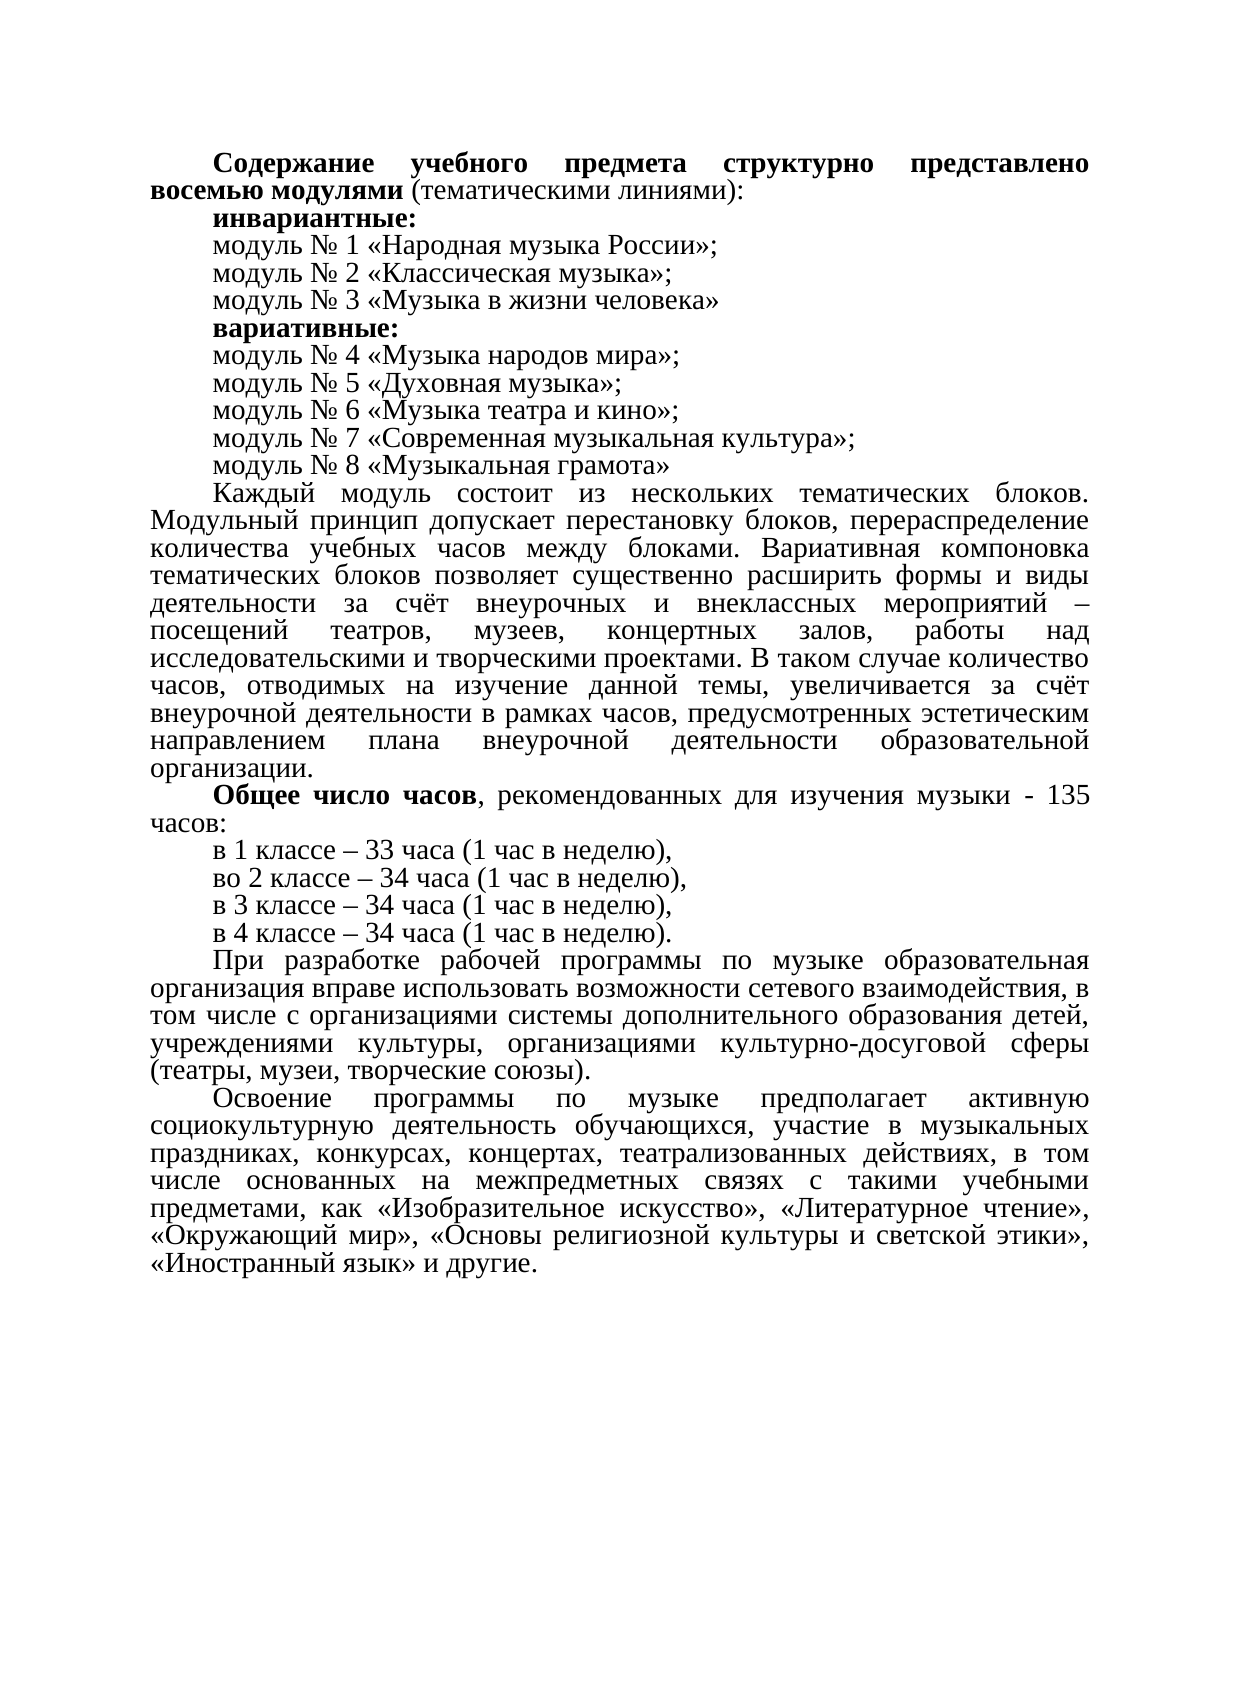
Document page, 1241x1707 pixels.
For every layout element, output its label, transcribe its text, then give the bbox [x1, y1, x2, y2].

text вариативные: [150, 315, 1090, 342]
text При разработке рабочей программы по музыке образовательная организация вправе использовать возможности сетевого взаимодействия, в том числе с организациями системы дополнительного образования детей, учреждениями культуры, организациями культурно-досуговой сферы (театры, музеи, творческие союзы). [150, 947, 1090, 1085]
text модуль № 6 «Музыка театра и кино»; [150, 397, 1090, 425]
text Освоение программы по музыке предполагает активную социокультурную деятельность обучающихся, участие в музыкальных праздниках, конкурсах, концертах, театрализованных действиях, в том числе основанных на межпредметных связях с такими учебными предметами, как «Изобразительное искусство», «Литературное чтение», «Окружающий мир», «Основы религиозной культуры и светской этики», «Иностранный язык» и другие. [150, 1085, 1090, 1277]
text Каждый модуль состоит из нескольких тематических блоков. Модульный принцип допускает перестановку блоков, перераспределение количества учебных часов между блоками. Вариативная компоновка тематических блоков позволяет существенно расширить формы и виды деятельности за счёт внеурочных и внеклассных мероприятий – посещений театров, музеев, концертных залов, работы над исследовательскими и творческими проектами. В таком случае количество часов, отводимых на изучение данной темы, увеличивается за счёт внеурочной деятельности в рамках часов, предусмотренных эстетическим направлением плана внеурочной деятельности образовательной организации. [150, 480, 1090, 782]
text во 2 классе – 34 часа (1 час в неделю), [150, 865, 1090, 892]
text Общее число часов, рекомендованных для изучения музыки ‑ 135 часов: [150, 782, 1090, 837]
text модуль № 7 «Современная музыкальная культура»; [150, 425, 1090, 452]
text модуль № 3 «Музыка в жизни человека» [150, 287, 1090, 315]
text модуль № 2 «Классическая музыка»; [150, 260, 1090, 287]
text в 3 классе – 34 часа (1 час в неделю), [150, 892, 1090, 920]
text инвариантные: [150, 205, 1090, 232]
text модуль № 8 «Музыкальная грамота» [150, 452, 1090, 480]
text модуль № 5 «Духовная музыка»; [150, 370, 1090, 397]
text Содержание учебного предмета структурно представлено восемью модулями (тематическими линиями): [150, 150, 1090, 205]
text в 4 классе – 34 часа (1 час в неделю). [150, 920, 1090, 947]
text в 1 классе – 33 часа (1 час в неделю), [150, 837, 1090, 865]
text модуль № 1 «Народная музыка России»; [150, 232, 1090, 260]
text модуль № 4 «Музыка народов мира»; [150, 342, 1090, 370]
